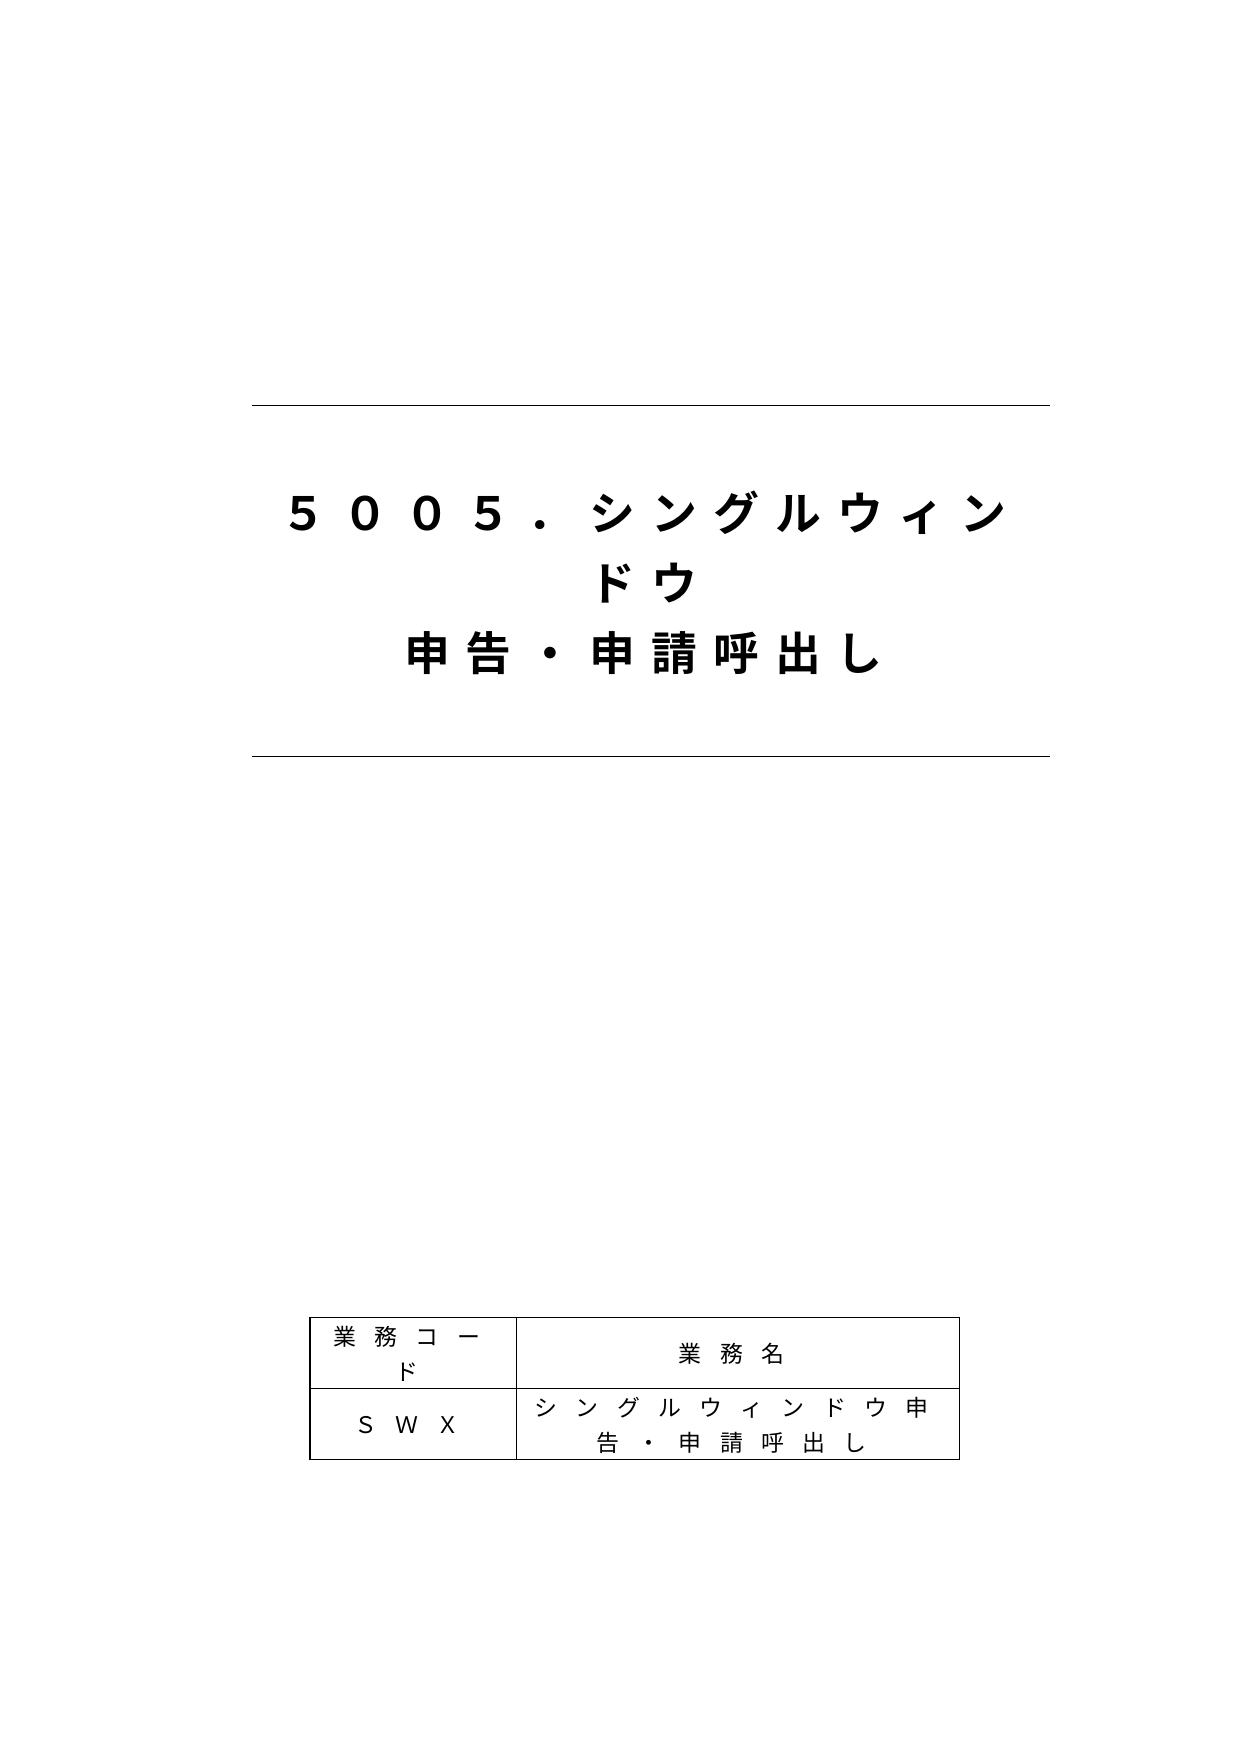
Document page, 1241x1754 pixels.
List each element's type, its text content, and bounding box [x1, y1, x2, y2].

table_cell ＳＷＸ [311, 1389, 516, 1459]
table_header ５００５．シングルウィンドウ 申告・申請呼出し [252, 406, 1049, 756]
table_header 業務コード [311, 1318, 516, 1388]
table_cell シングルウィンドウ申告・申請呼出し [517, 1389, 959, 1459]
table_header 業務名 [517, 1318, 959, 1388]
